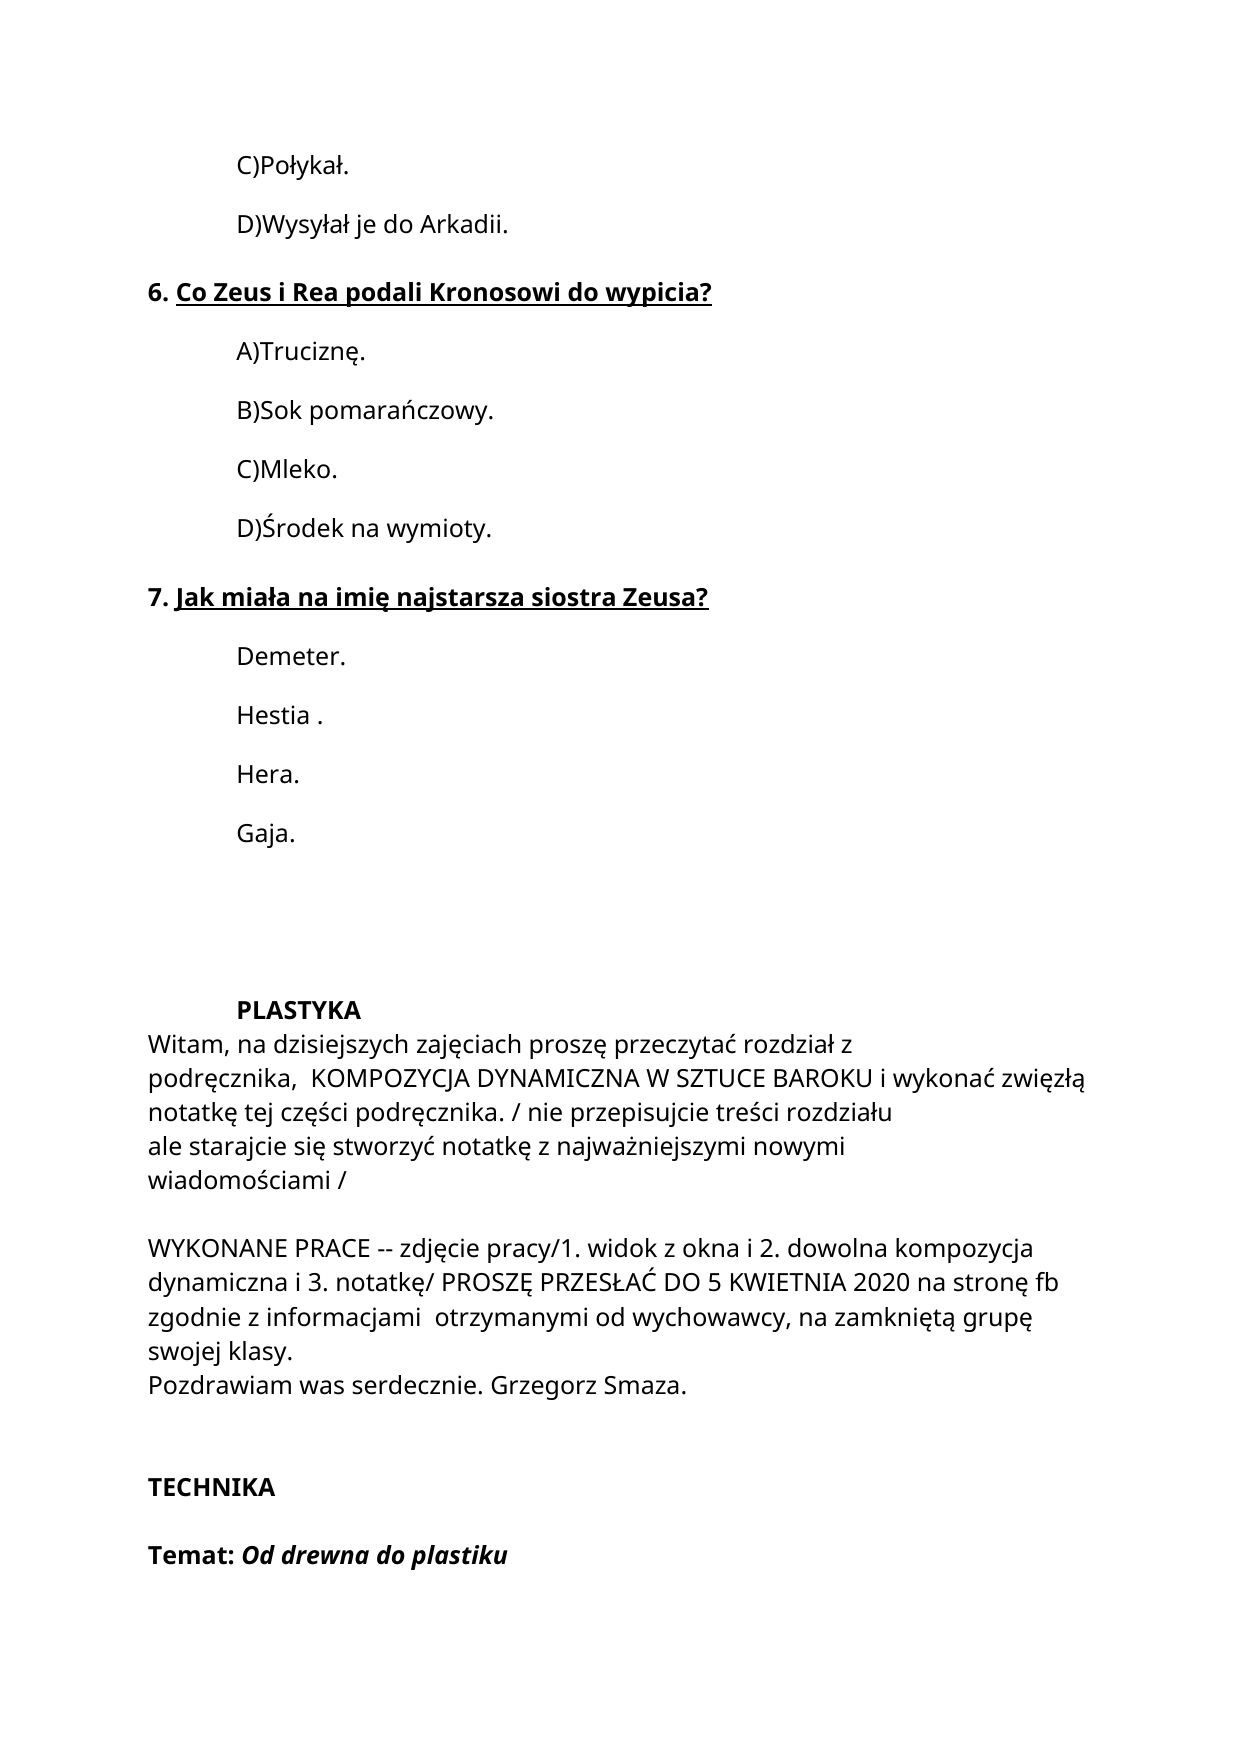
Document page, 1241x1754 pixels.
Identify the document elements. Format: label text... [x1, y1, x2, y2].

text B)Sok pomarańczowy. [236, 393, 1093, 427]
text Hestia . [236, 697, 1093, 731]
text C)Połykał. [236, 148, 1093, 182]
text 7. Jak miała na imię najstarsza siostra Zeusa? [148, 579, 1093, 613]
text Demeter. [236, 638, 1093, 672]
text Witam, na dzisiejszych zajęciach proszę przeczytać rozdział z [148, 1027, 1093, 1061]
text Gaja. [236, 815, 1093, 849]
text D)Środek na wymioty. [236, 511, 1093, 545]
text Pozdrawiam was serdecznie. Grzegorz Smaza. [148, 1367, 1093, 1401]
text D)Wysyłał je do Arkadii. [236, 207, 1093, 241]
text podręcznika, KOMPOZYCJA DYNAMICZNA W SZTUCE BAROKU i wykonać zwięzłą notatkę tej części podręcznika. / nie przepisujcie treści rozdziału [148, 1061, 1093, 1129]
text WYKONANE PRACE -- zdjęcie pracy/1. widok z okna i 2. dowolna kompozycja dynamiczna i 3. notatkę/ PROSZĘ PRZESŁAĆ DO 5 KWIETNIA 2020 na stronę fb zgodnie z informacjami otrzymanymi od wychowawcy, na zamkniętą grupę swojej klasy. [148, 1231, 1093, 1367]
text TECHNIKA [148, 1469, 1093, 1503]
text ale starajcie się stworzyć notatkę z najważniejszymi nowymi [148, 1129, 1093, 1163]
text C)Mleko. [236, 452, 1093, 486]
text wiadomościami / [148, 1163, 1093, 1197]
subtitle Temat: Od drewna do plastiku [148, 1538, 1093, 1572]
text 6. Co Zeus i Rea podali Kronosowi do wypicia? [148, 275, 1093, 309]
text A)Truciznę. [236, 334, 1093, 368]
text Hera. [236, 756, 1093, 790]
text PLASTYKA [236, 993, 1093, 1027]
